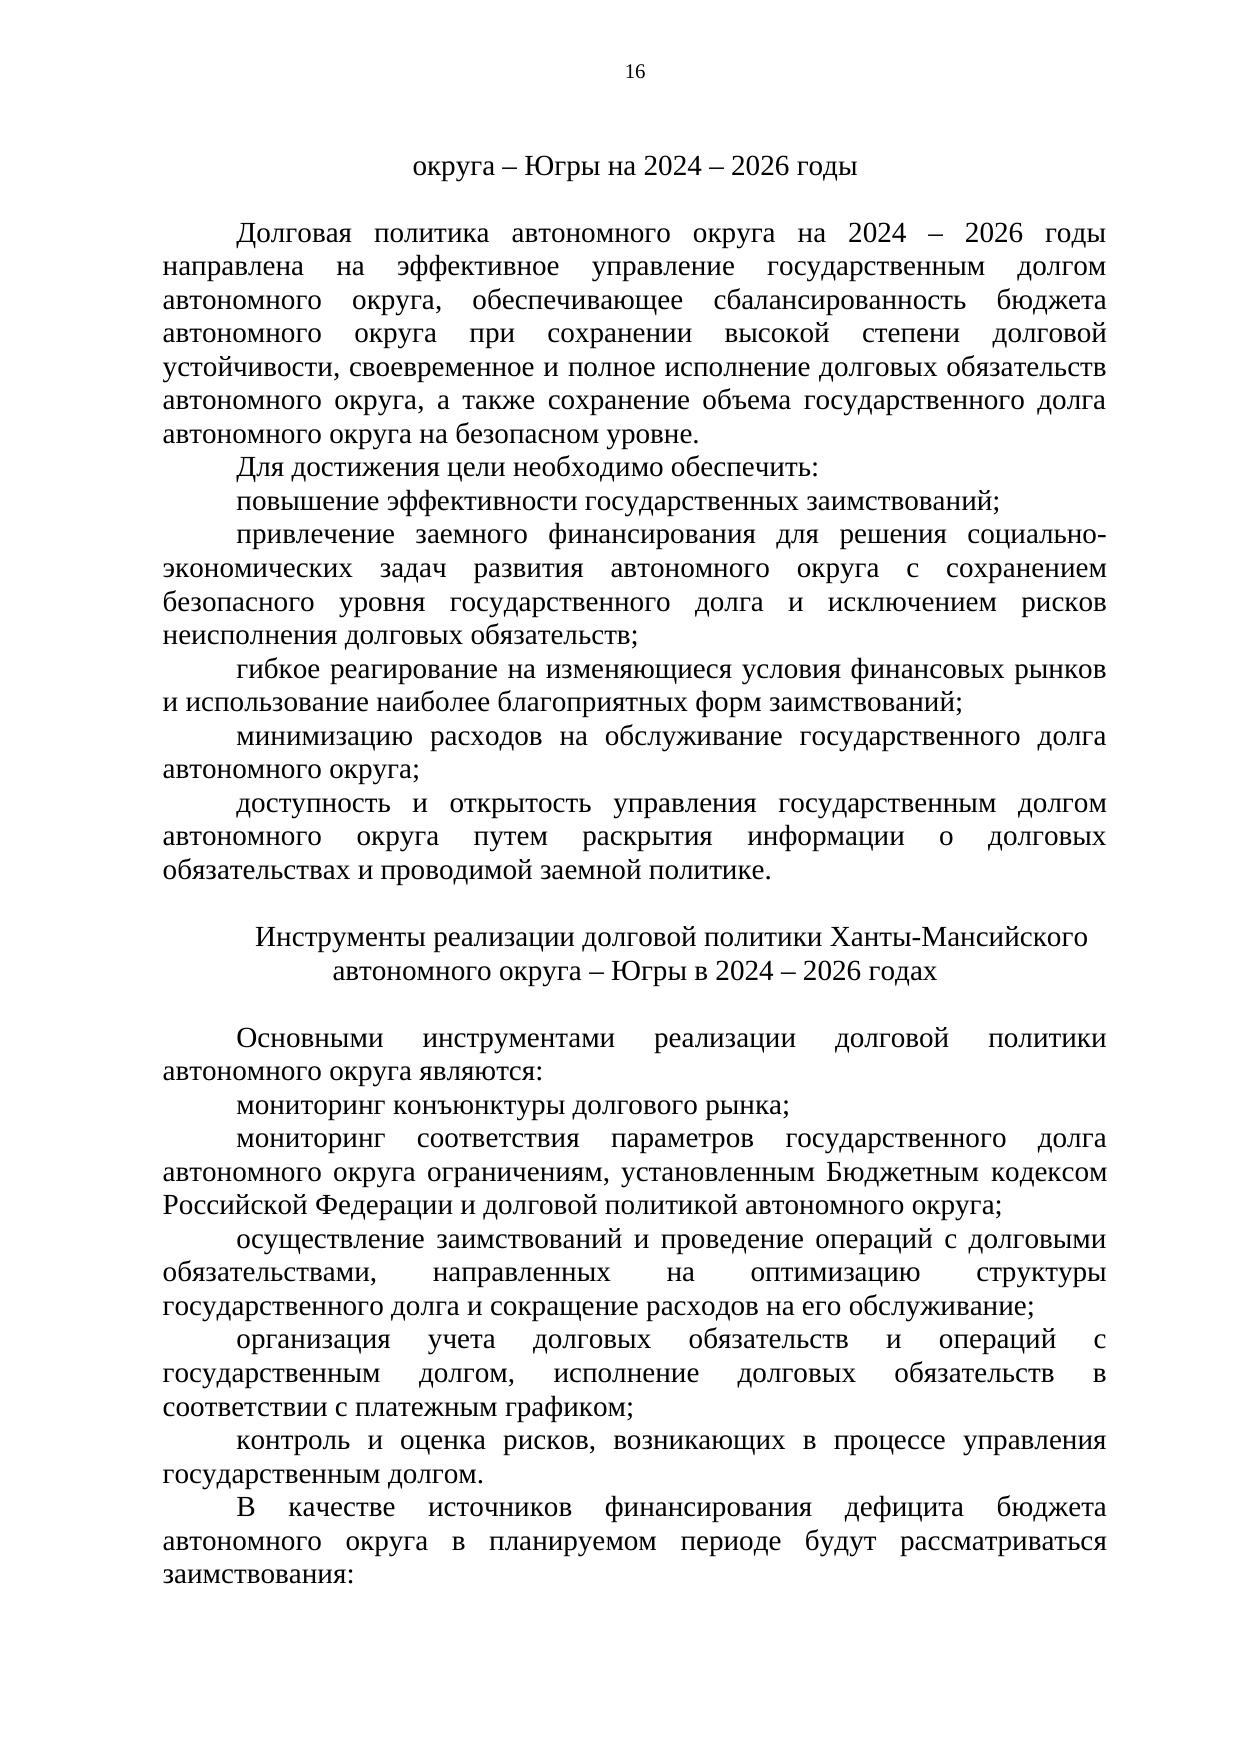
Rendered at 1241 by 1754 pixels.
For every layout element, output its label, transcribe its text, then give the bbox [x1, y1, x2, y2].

text мониторинг конъюнктуры долгового рынка; [162, 1087, 1107, 1120]
text организация учета долговых обязательств и операций с государственным долгом, исполнение долговых обязательств в соответствии с платежным графиком; [162, 1322, 1107, 1422]
text гибкое реагирование на изменяющиеся условия финансовых рынков и использование наиболее благоприятных форм заимствований; [162, 651, 1107, 718]
title Инструменты реализации долговой политики Ханты-Мансийского автономного округа – Югры в 2024 – 2026 годах [162, 919, 1107, 986]
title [162, 148, 1107, 181]
text контроль и оценка рисков, возникающих в процессе управления государственным долгом. [162, 1422, 1107, 1489]
text Основными инструментами реализации долговой политики автономного округа являются: [162, 1020, 1107, 1087]
text осуществление заимствований и проведение операций с долговыми обязательствами, направленных на оптимизацию структуры государственного долга и сокращение расходов на его обслуживание; [162, 1221, 1107, 1322]
text повышение эффективности государственных заимствований; [162, 483, 1107, 517]
text привлечение заемного финансирования для решения социально-экономических задач развития автономного округа с сохранением безопасного уровня государственного долга и исключением рисков неисполнения долговых обязательств; [162, 517, 1107, 651]
text минимизацию расходов на обслуживание государственного долга автономного округа; [162, 718, 1107, 785]
text В качестве источников финансирования дефицита бюджета автономного округа в планируемом периоде будут рассматриваться заимствования: [162, 1489, 1107, 1590]
text доступность и открытость управления государственным долгом автономного округа путем раскрытия информации о долговых обязательствах и проводимой заемной политике. [162, 785, 1107, 886]
text Для достижения цели необходимо обеспечить: [162, 449, 1107, 483]
text мониторинг соответствия параметров государственного долга автономного округа ограничениям, установленным Бюджетным кодексом Российской Федерации и долговой политикой автономного округа; [162, 1120, 1107, 1221]
text Долговая политика автономного округа на 2024 – 2026 годы направлена на эффективное управление государственным долгом автономного округа, обеспечивающее сбалансированность бюджета автономного округа при сохранении высокой степени долговой устойчивости, своевременное и полное исполнение долговых обязательств автономного округа, а также сохранение объема государственного долга автономного округа на безопасном уровне. [162, 215, 1107, 449]
